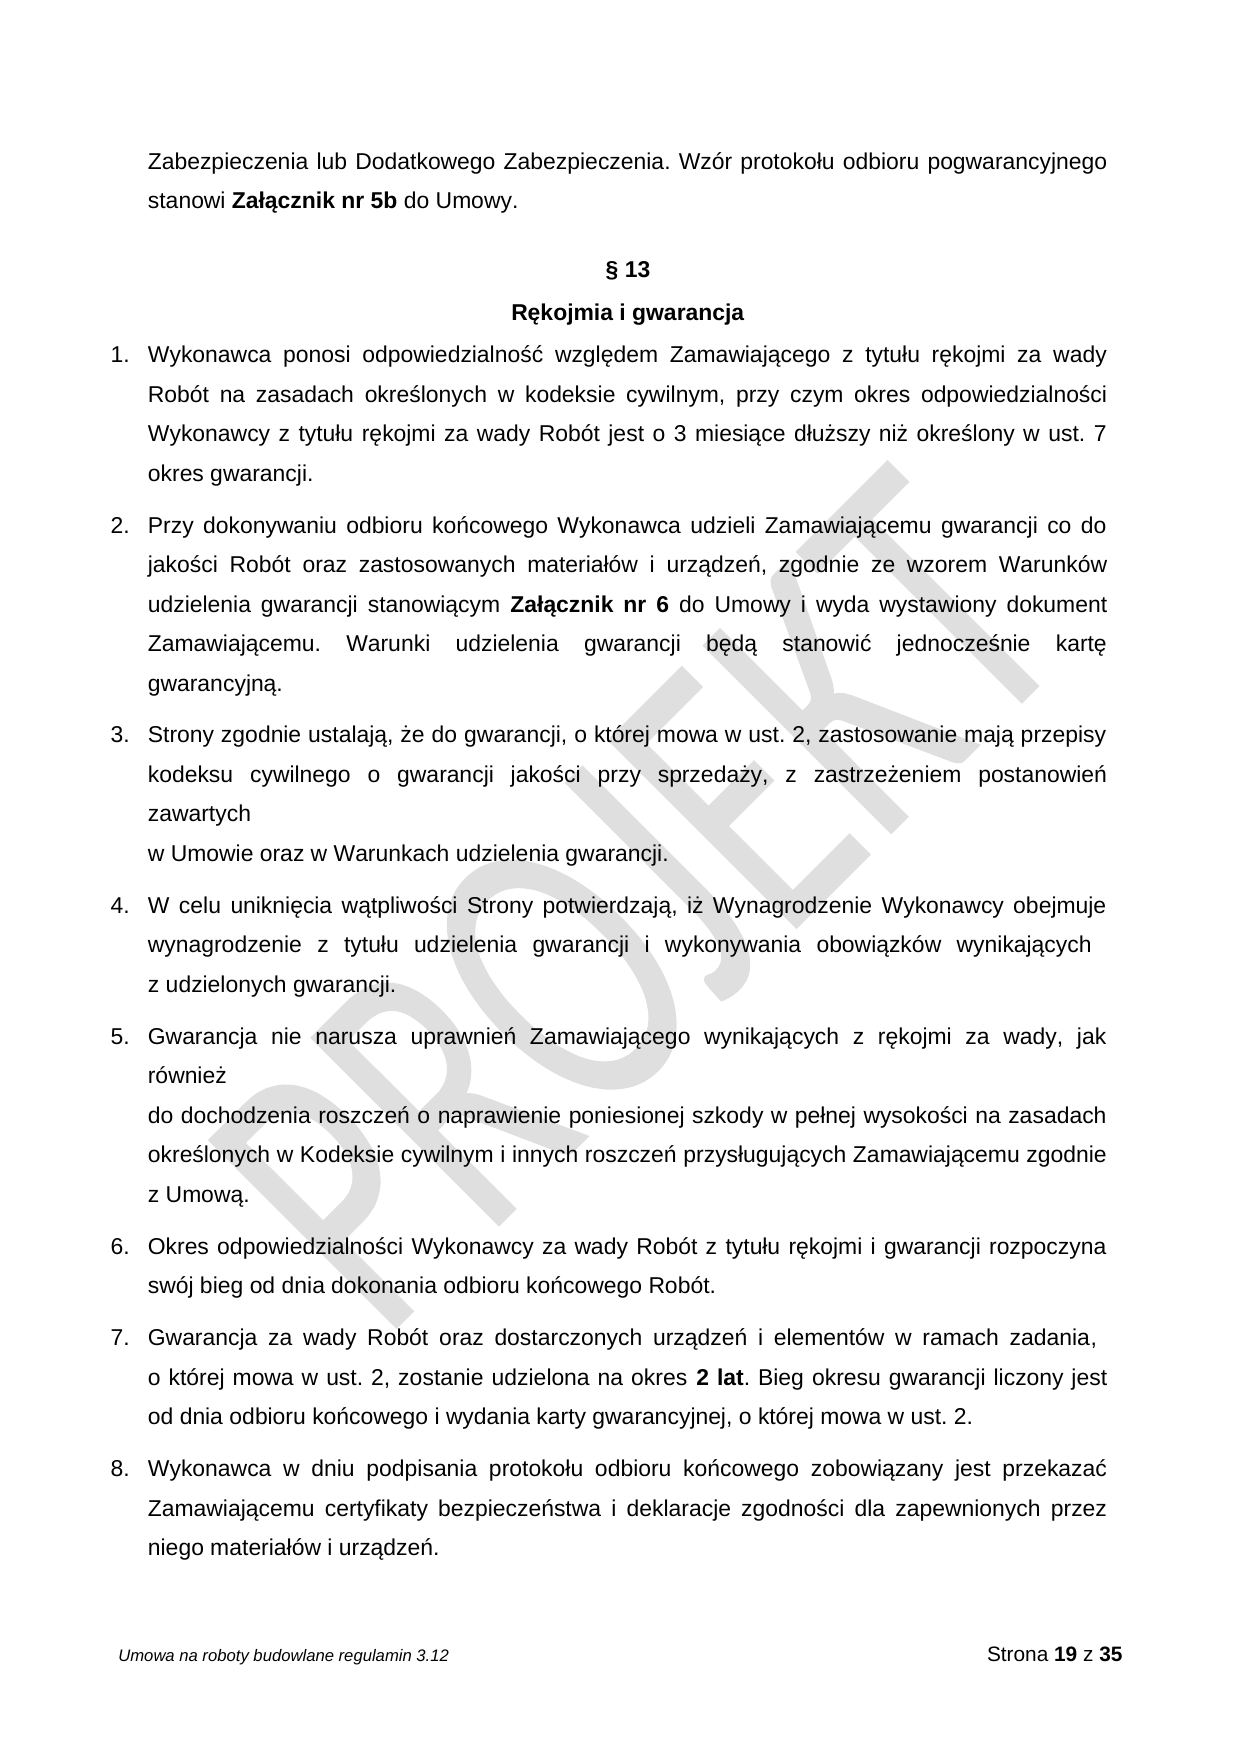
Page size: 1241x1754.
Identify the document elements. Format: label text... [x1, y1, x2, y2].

list Gwarancja za wady Robót oraz dostarczonych urządzeń i elementów w ramach zadania, o której mowa w ust. 2, zostanie udzielona na okres 2 lat. Bieg okresu gwarancji liczony jest od dnia odbioru końcowego i wydania karty gwarancyjnej, o której mowa w ust. 2. [110, 1324, 1107, 1429]
list Gwarancja nie narusza uprawnień Zamawiającego wynikających z rękojmi za wady, jak również do dochodzenia roszczeń o naprawienie poniesionej szkody w pełnej wysokości na zasadach określonych w Kodeksie cywilnym i innych roszczeń przysługujących Zamawiającemu zgodnie z Umową. [110, 1023, 1107, 1207]
list Wykonawca w dniu podpisania protokołu odbioru końcowego zobowiązany jest przekazać Zamawiającemu certyfikaty bezpieczeństwa i deklaracje zgodności dla zapewnionych przez niego materiałów i urządzeń. [110, 1455, 1107, 1560]
list Okres odpowiedzialności Wykonawcy za wady Robót z tytułu rękojmi i gwarancji rozpoczyna swój bieg od dnia dokonania odbioru końcowego Robót. [110, 1233, 1107, 1298]
list Przy dokonywaniu odbioru końcowego Wykonawca udzieli Zamawiającemu gwarancji co do jakości Robót oraz zastosowanych materiałów i urządzeń, zgodnie ze wzorem Warunków udzielenia gwarancji stanowiącym Załącznik nr 6 do Umowy i wyda wystawiony dokument Zamawiającemu. Warunki udzielenia gwarancji będą stanowić jednocześnie kartę gwarancyjną. [110, 512, 1107, 696]
list W celu uniknięcia wątpliwości Strony potwierdzają, iż Wynagrodzenie Wykonawcy obejmuje wynagrodzenie z tytułu udzielenia gwarancji i wykonywania obowiązków wynikających z udzielonych gwarancji. [110, 892, 1107, 997]
list Wykonawca ponosi odpowiedzialność względem Zamawiającego z tytułu rękojmi za wady Robót na zasadach określonych w kodeksie cywilnym, przy czym okres odpowiedzialności Wykonawcy z tytułu rękojmi za wady Robót jest o 3 miesiące dłuższy niż określony w ust. 7 okres gwarancji. [110, 341, 1107, 486]
text § 13 [148, 256, 1107, 282]
text Rękojmia i gwarancja [148, 298, 1107, 325]
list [110, 148, 1107, 213]
list Strony zgodnie ustalają, że do gwarancji, o której mowa w ust. 2, zastosowanie mają przepisy kodeksu cywilnego o gwarancji jakości przy sprzedaży, z zastrzeżeniem postanowień zawartych w Umowie oraz w Warunkach udzielenia gwarancji. [110, 721, 1107, 866]
